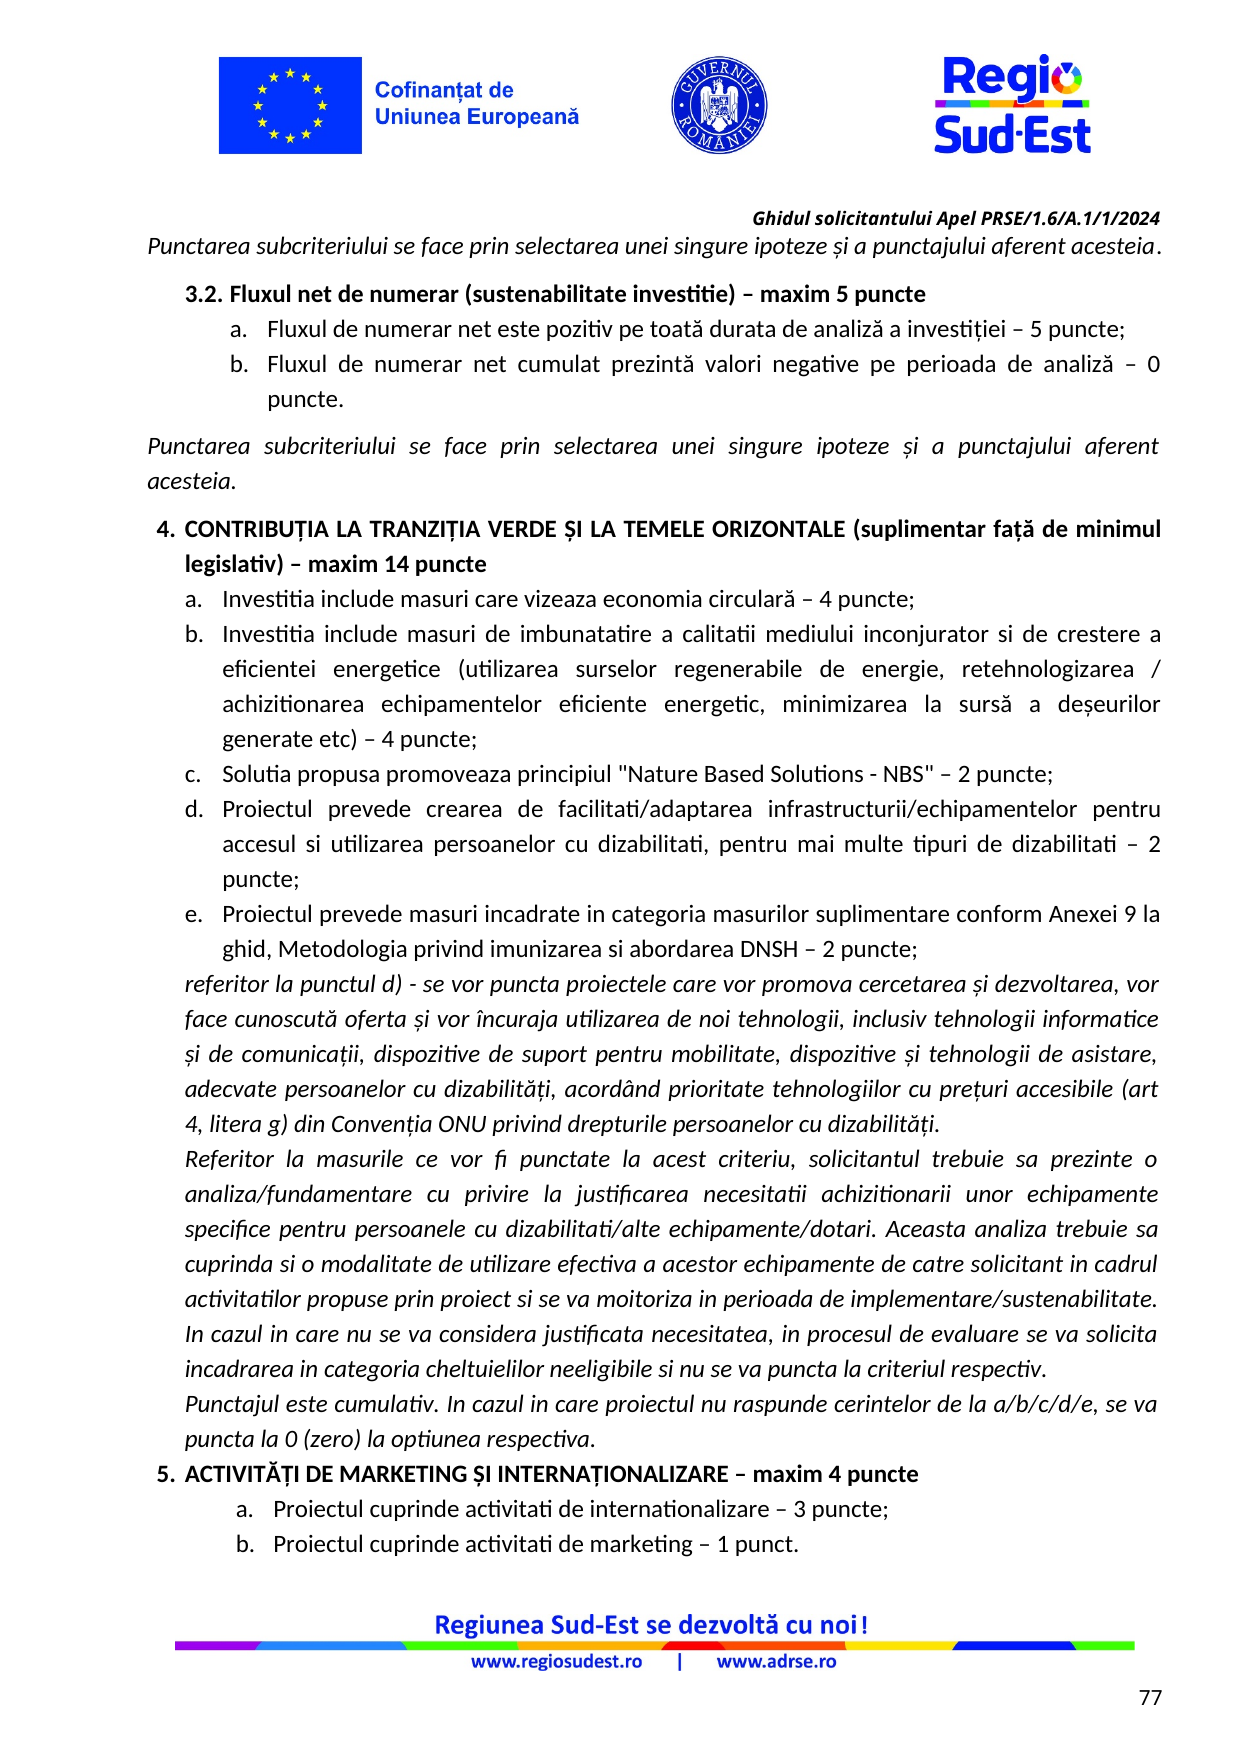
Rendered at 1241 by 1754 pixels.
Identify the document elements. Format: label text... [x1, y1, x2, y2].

list Proiectul cuprinde activitati de marketing – 1 punct. [236, 1528, 1162, 1558]
text Punctarea subcriteriului se face prin selectarea unei singure ipoteze și a punctajului aferent acesteia. [147, 430, 1162, 496]
list Fluxul net de numerar (sustenabilitate investitie) – maxim 5 puncte [184, 278, 1162, 308]
list Investitia include masuri care vizeaza economia circulară – 4 puncte; [184, 583, 1162, 613]
list Proiectul cuprinde activitati de internationalizare – 3 puncte; [236, 1493, 1162, 1523]
list Punctajul este cumulativ. In cazul in care proiectul nu raspunde cerintelor de la a/b/c/d/e, se va puncta la 0 (zero) la optiunea respectiva. [184, 1388, 1162, 1453]
picture [175, 1614, 1135, 1671]
list Fluxul de numerar net este pozitiv pe toată durata de analiză a investiţiei – 5 puncte; [229, 313, 1162, 343]
list Fluxul de numerar net cumulat prezintă valori negative pe perioada de analiză – 0 puncte. [229, 348, 1162, 413]
list ACTIVITĂȚI DE MARKETING ȘI INTERNAȚIONALIZARE – maxim 4 puncte [156, 1458, 1162, 1488]
list Investitia include masuri de imbunatatire a calitatii mediului inconjurator si de crestere a eficientei energetice (utilizarea surselor regenerabile de energie, retehnologizarea / achizitionarea echipamentelor eficiente energetic, minimizarea la sursă a deșeurilor generate etc) – 4 puncte; [184, 618, 1162, 753]
list Proiectul prevede crearea de facilitati/adaptarea infrastructurii/echipamentelor pentru accesul si utilizarea persoanelor cu dizabilitati, pentru mai multe tipuri de dizabilitati – 2 puncte; [184, 793, 1162, 893]
list CONTRIBUȚIA LA TRANZIȚIA VERDE ȘI LA TEMELE ORIZONTALE (suplimentar față de minimul legislativ) – maxim 14 puncte [156, 513, 1162, 578]
list referitor la punctul d) - se vor puncta proiectele care vor promova cercetarea și dezvoltarea, vor face cunoscută oferta și vor încuraja utilizarea de noi tehnologii, inclusiv tehnologii informatice și de comunicații, dispozitive de suport pentru mobilitate, dispozitive și tehnologii de asistare, adecvate persoanelor cu dizabilități, acordând prioritate tehnologiilor cu prețuri accesibile (art 4, litera g) din Convenția ONU privind drepturile persoanelor cu dizabilități. [184, 968, 1162, 1138]
text Punctarea subcriteriului se face prin selectarea unei singure ipoteze și a punctajului aferent acesteia. [147, 230, 1162, 261]
list Solutia propusa promoveaza principiul "Nature Based Solutions - NBS" – 2 puncte; [184, 758, 1162, 788]
picture [218, 54, 1091, 155]
list Proiectul prevede masuri incadrate in categoria masurilor suplimentare conform Anexei 9 la ghid, Metodologia privind imunizarea si abordarea DNSH – 2 puncte; [184, 898, 1162, 963]
list Referitor la masurile ce vor fi punctate la acest criteriu, solicitantul trebuie sa prezinte o analiza/fundamentare cu privire la justificarea necesitatii achizitionarii unor echipamente specifice pentru persoanele cu dizabilitati/alte echipamente/dotari. Aceasta analiza trebuie sa cuprinda si o modalitate de utilizare efectiva a acestor echipamente de catre solicitant in cadrul activitatilor propuse prin proiect si se va moitoriza in perioada de implementare/sustenabilitate. In cazul in care nu se va considera justificata necesitatea, in procesul de evaluare se va solicita incadrarea in categoria cheltuielilor neeligibile si nu se va puncta la criteriul respectiv. [184, 1143, 1162, 1383]
